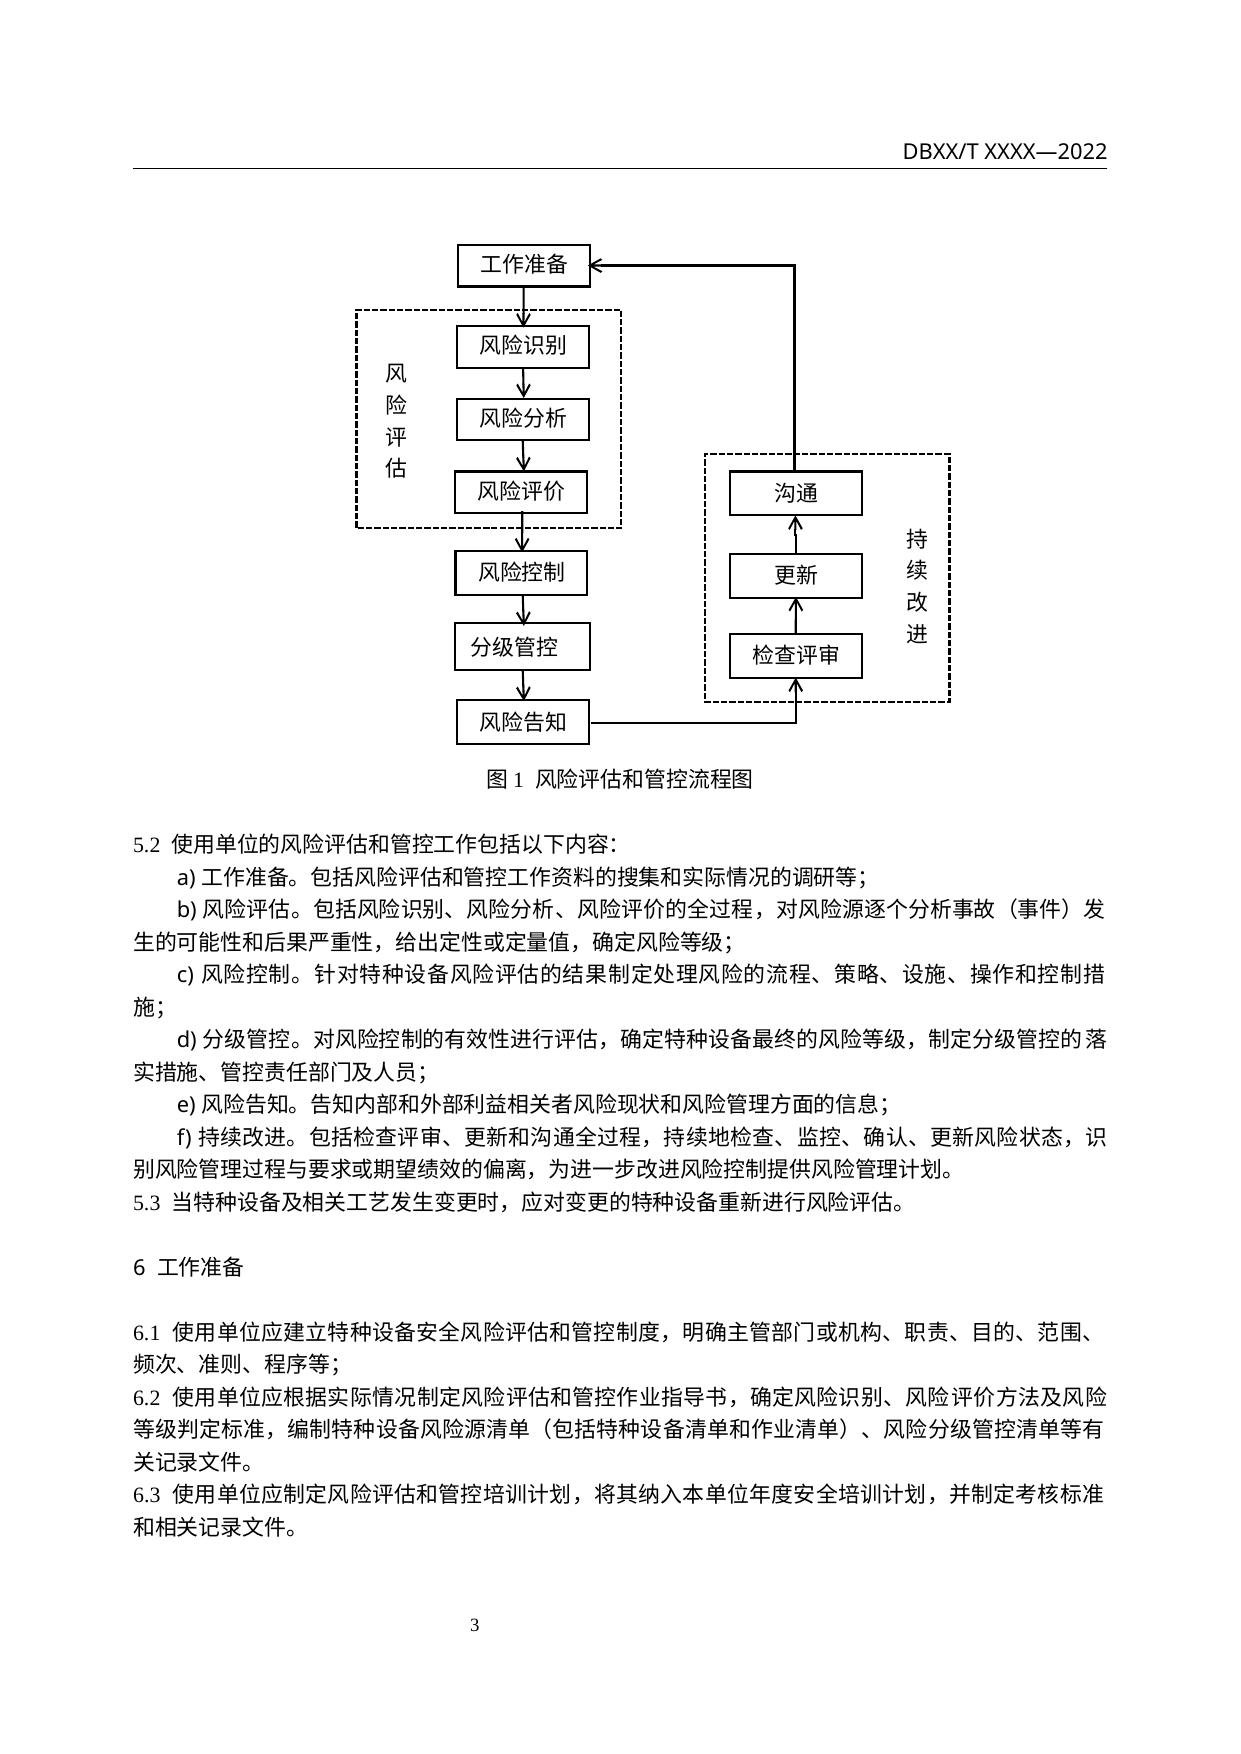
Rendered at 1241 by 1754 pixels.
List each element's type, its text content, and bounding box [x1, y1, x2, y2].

text 5.3 当特种设备及相关工艺发生变更时，应对变更的特种设备重新进行风险评估。 [133, 1184, 1107, 1217]
text 6.3 使用单位应制定风险评估和管控培训计划，将其纳入本单位年度安全培训计划，并制定考核标准和相关记录文件。 [133, 1477, 1107, 1542]
text c) 风险控制。针对特种设备风险评估的结果制定处理风险的流程、策略、设施、操作和控制措施； [133, 957, 1107, 1022]
text a) 工作准备。包括风险评估和管控工作资料的搜集和实际情况的调研等； [133, 859, 1107, 892]
text b) 风险评估。包括风险识别、风险分析、风险评价的全过程，对风险源逐个分析事故（事件）发生的可能性和后果严重性，给出定性或定量值，确定风险等级； [133, 892, 1107, 957]
text 6 工作准备 [133, 1249, 1107, 1282]
text 6.2 使用单位应根据实际情况制定风险评估和管控作业指导书，确定风险识别、风险评价方法及风险等级判定标准，编制特种设备风险源清单（包括特种设备清单和作业清单）、风险分级管控清单等有关记录文件。 [133, 1379, 1107, 1477]
text 5.2 使用单位的风险评估和管控工作包括以下内容： [133, 827, 1107, 859]
text d) 分级管控。对风险控制的有效性进行评估，确定特种设备最终的风险等级，制定分级管控的落实措施、管控责任部门及人员； [133, 1022, 1107, 1087]
text e) 风险告知。告知内部和外部利益相关者风险现状和风险管理方面的信息； [133, 1087, 1107, 1119]
text 6.1 使用单位应建立特种设备安全风险评估和管控制度，明确主管部门或机构、职责、目的、范围、频次、准则、程序等； [133, 1314, 1107, 1379]
text 图1 风险评估和管控流程图 [133, 762, 1107, 794]
text f) 持续改进。包括检查评审、更新和沟通全过程，持续地检查、监控、确认、更新风险状态，识别风险管理过程与要求或期望绩效的偏离，为进一步改进风险控制提供风险管理计划。 [133, 1119, 1107, 1184]
